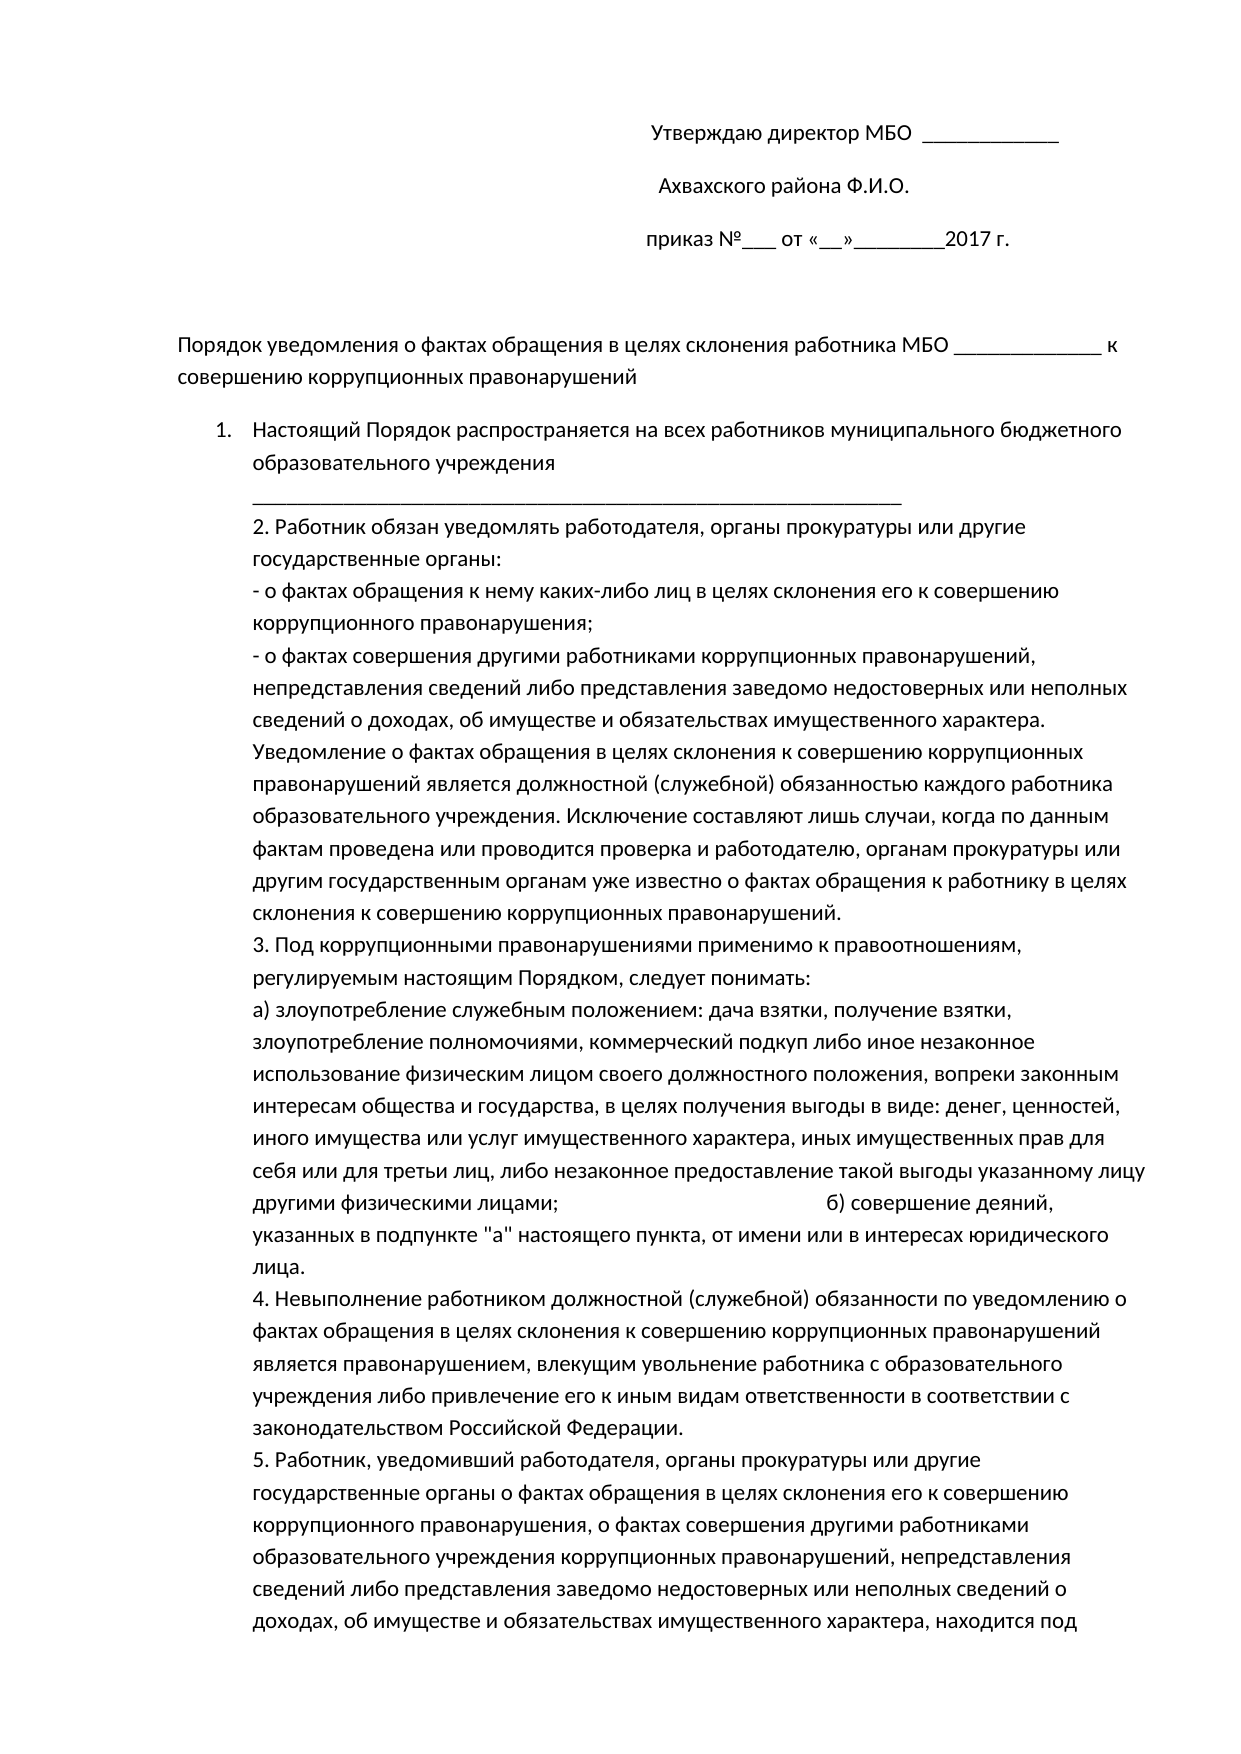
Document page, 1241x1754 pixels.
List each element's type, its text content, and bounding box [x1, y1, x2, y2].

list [215, 415, 1152, 1634]
text Порядок уведомления о фактах обращения в целях склонения работника МБО _____________ к совершению коррупционных правонарушений [177, 330, 1152, 390]
text Ахвахского района Ф.И.О. [177, 171, 1152, 199]
text приказ №___ от «__»________2017 г. [177, 224, 1152, 252]
text Утверждаю директор МБО ____________ [177, 118, 1152, 146]
